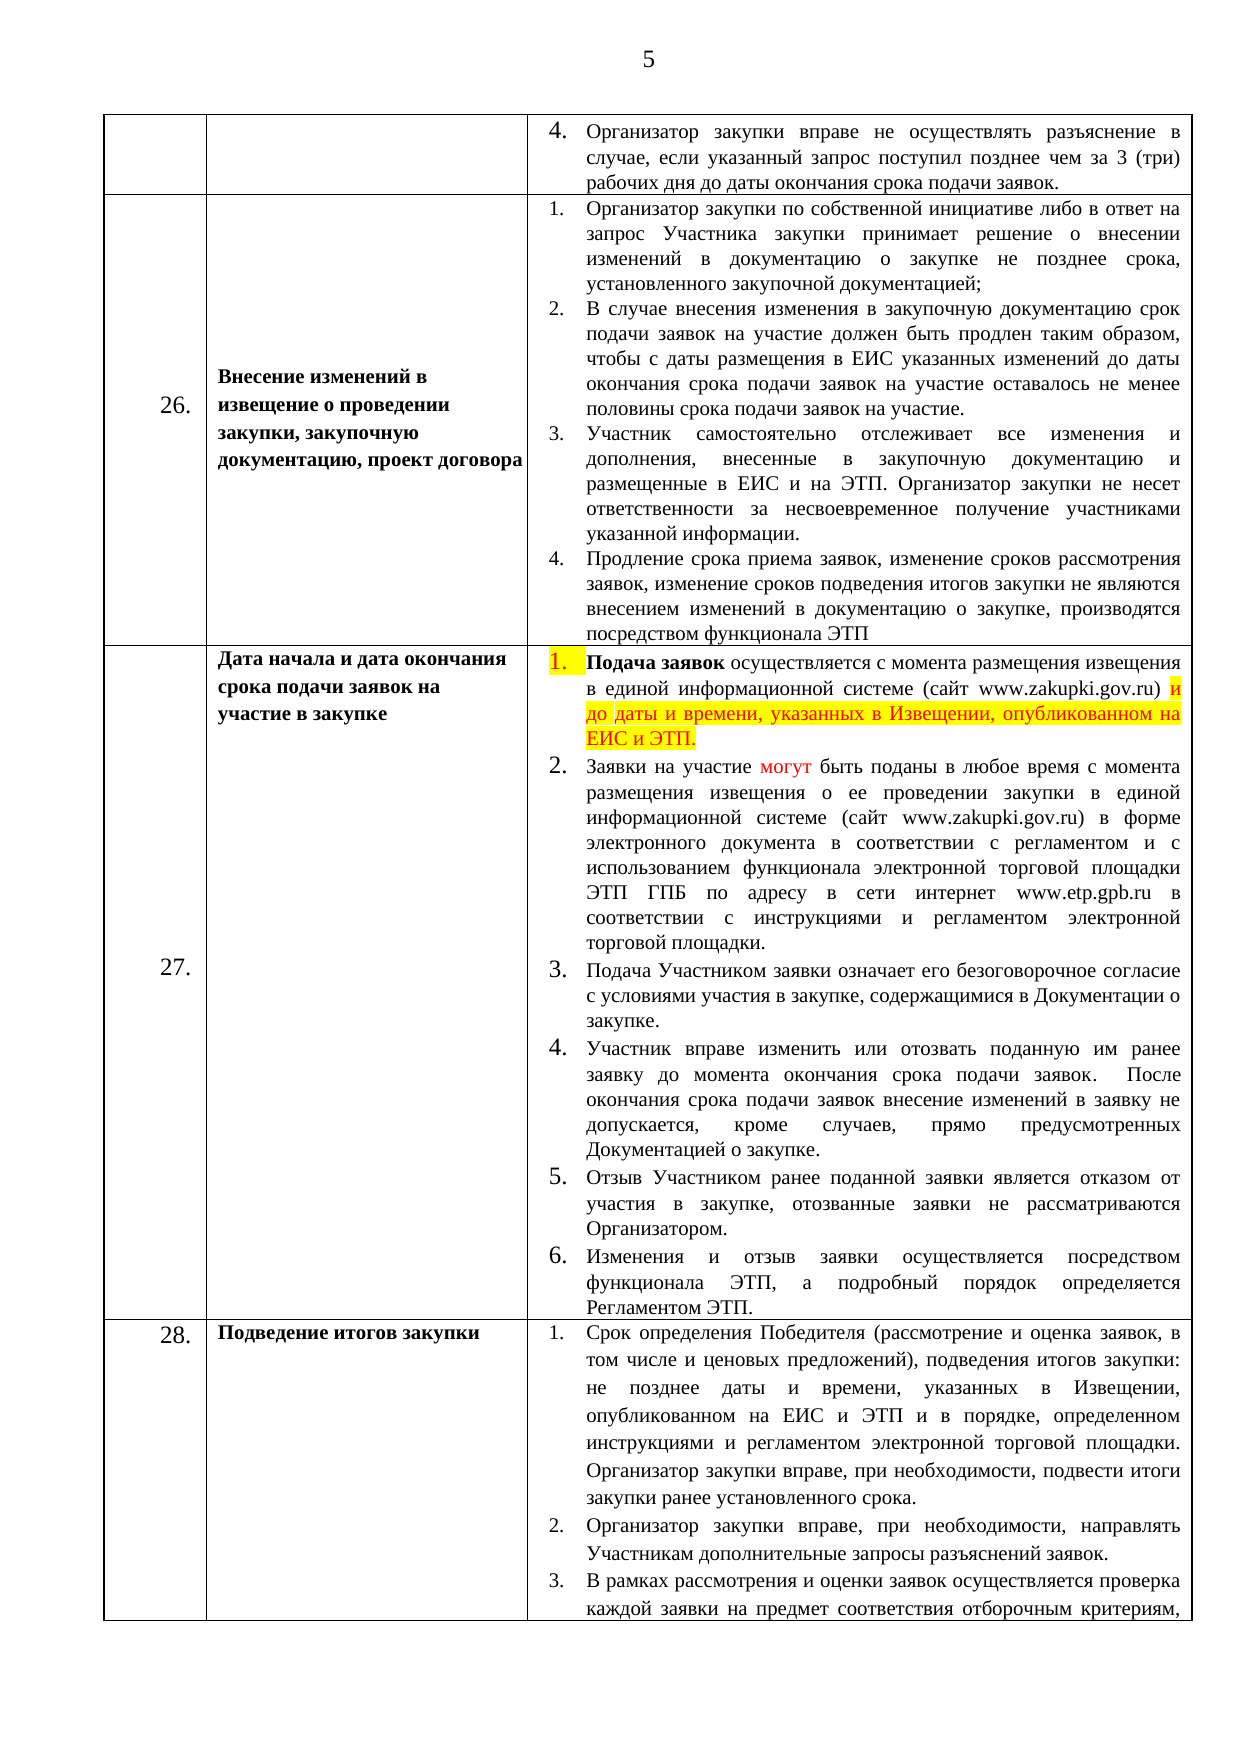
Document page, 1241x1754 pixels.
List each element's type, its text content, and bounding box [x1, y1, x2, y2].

table_cell Организатор закупки по собственной инициативе либо в ответ на запрос Участника закупки принимает решение о внесении изменений в документацию о закупке не позднее срока, установленного закупочной документацией; В случае внесения изменения в закупочную документацию срок подачи заявок на участие должен быть продлен таким образом, чтобы с даты размещения в ЕИС указанных изменений до даты окончания срока подачи заявок на участие оставалось не менее половины срока подачи заявок на участие. Участник самостоятельно отслеживает все изменения и дополнения, внесенные в закупочную документацию и размещенные в ЕИС и на ЭТП. Организатор закупки не несет ответственности за несвоевременное получение участниками указанной информации. Продление срока приема заявок, изменение сроков рассмотрения заявок, изменение сроков подведения итогов закупки не являются внесением изменений в документацию о закупке, производятся посредством функционала ЭТП [528, 195, 1191, 645]
table_cell Внесение изменений в извещение о проведении закупки, закупочную документацию, проект договора [207, 195, 527, 645]
table_cell Дата начала и дата окончания срока подачи заявок на участие в закупке [207, 646, 527, 1319]
table_cell [105, 1320, 206, 1620]
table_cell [528, 115, 1191, 194]
table_cell [105, 646, 206, 1319]
table_cell [105, 115, 206, 194]
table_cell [207, 1320, 527, 1620]
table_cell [528, 1320, 1191, 1620]
table_cell [105, 195, 206, 645]
table_cell Подача заявок осуществляется с момента размещения извещения в единой информационной системе (сайт www.zakupki.gov.ru) и до даты и времени, указанных в Извещении, опубликованном на ЕИС и ЭТП. Заявки на участие могут быть поданы в любое время с момента размещения извещения о ее проведении закупки в единой информационной системе (сайт www.zakupki.gov.ru) в форме электронного документа в соответствии с регламентом и с использованием функционала электронной торговой площадки ЭТП ГПБ по адресу в сети интернет www.etp.gpb.ru в соответствии с инструкциями и регламентом электронной торговой площадки. Подача Участником заявки означает его безоговорочное согласие с условиями участия в закупке, содержащимися в Документации о закупке. Участник вправе изменить или отозвать поданную им ранее заявку до момента окончания срока подачи заявок. После окончания срока подачи заявок внесение изменений в заявку не допускается, кроме случаев, прямо предусмотренных Документацией о закупке. Отзыв Участником ранее поданной заявки является отказом от участия в закупке, отозванные заявки не рассматриваются Организатором. Изменения и отзыв заявки осуществляется посредством функционала ЭТП, а подробный порядок определяется Регламентом ЭТП. [528, 646, 1191, 1319]
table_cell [207, 115, 527, 194]
